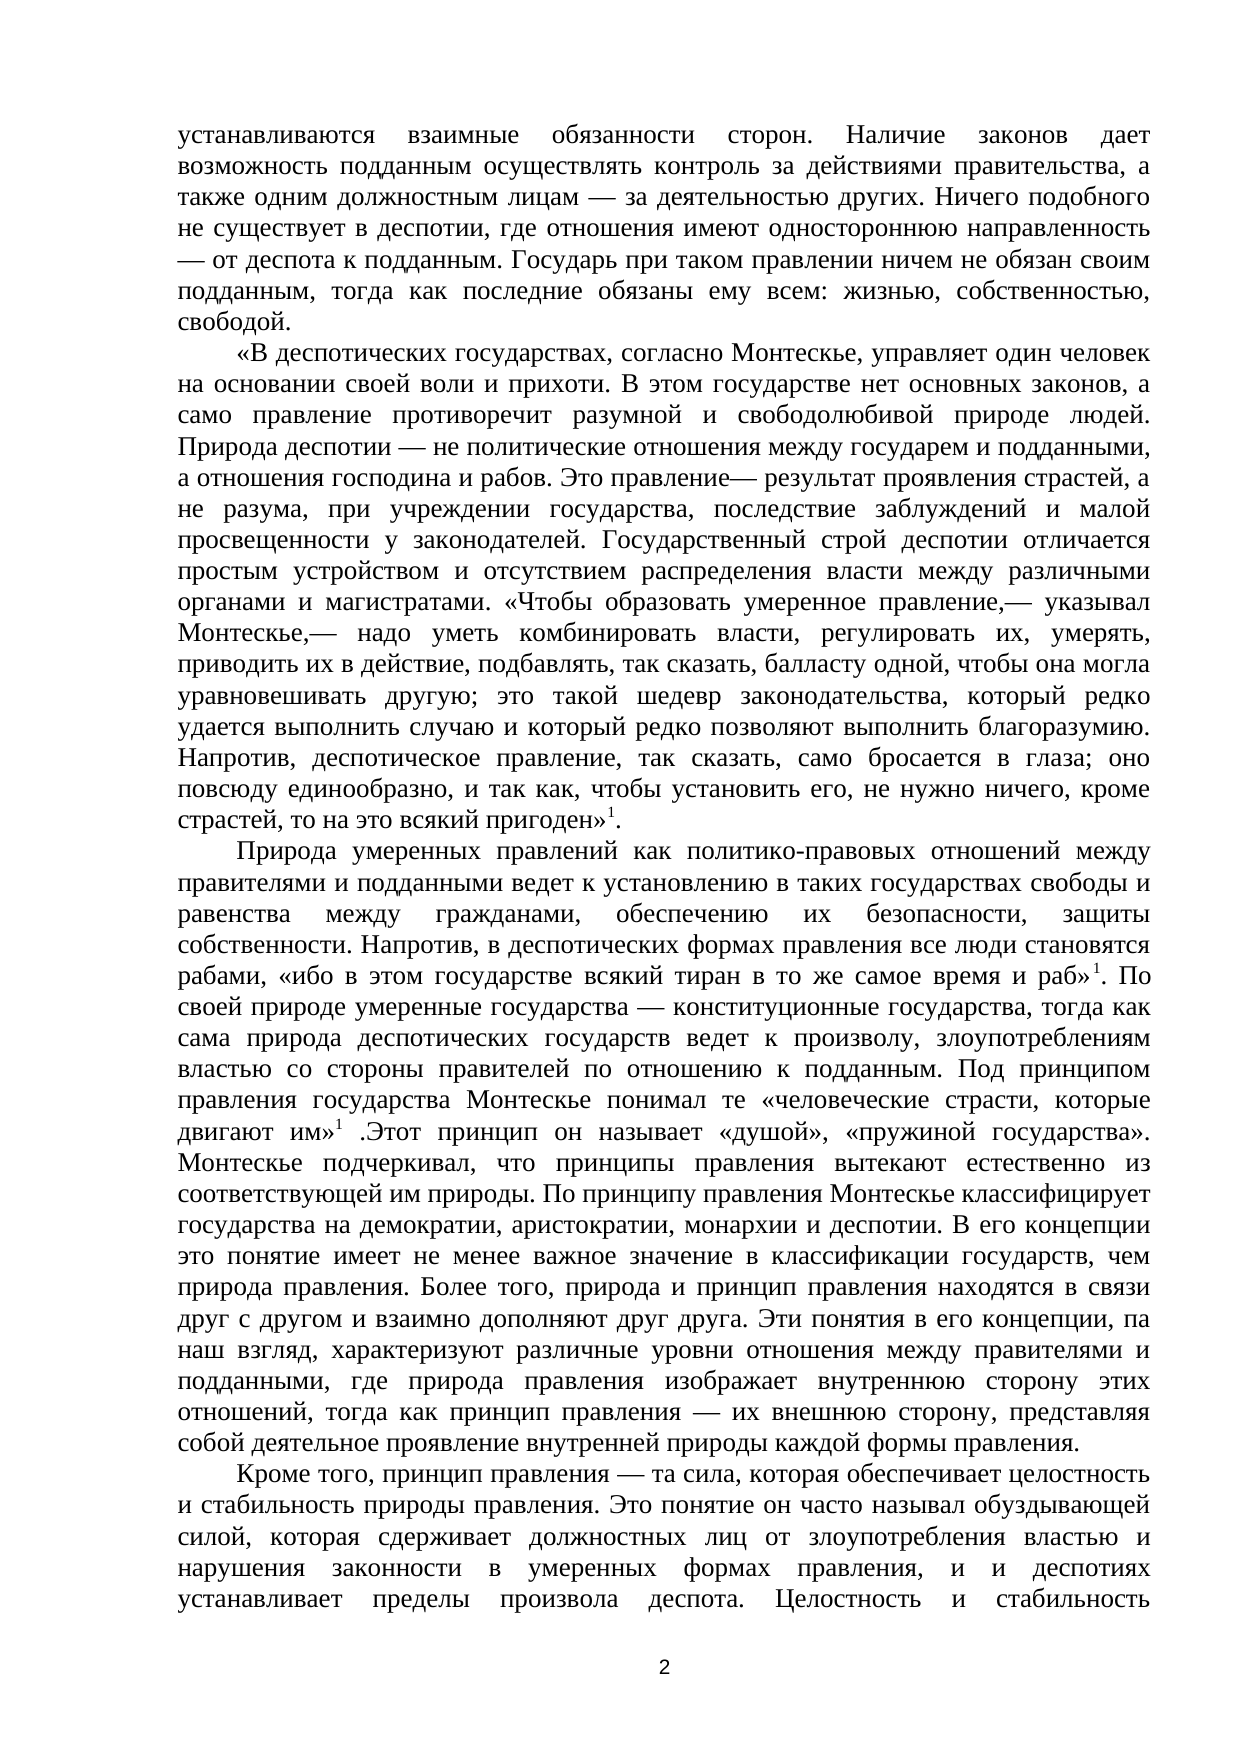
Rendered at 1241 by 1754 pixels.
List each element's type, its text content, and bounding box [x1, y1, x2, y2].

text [177, 1457, 1152, 1613]
text «В деспотических государствах, согласно Монтескье, управляет один человек на основании своей воли и прихоти. В этом государстве нет основных законов, а само правление противоречит разумной и свободолюбивой природе людей. Природа деспотии — не политические отношения между государем и подданными, а отношения господина и рабов. Это правление— результат проявления страстей, а не разума, при учреждении государства, последствие заблуждений и малой просвещенности у законодателей. Государственный строй деспотии отличается простым устройством и отсутствием распределения власти между различными органами и магистратами. «Чтобы образовать умеренное правление,— указывал Монтескье,— надо уметь комбинировать власти, регулировать их, умерять, приводить их в действие, подбавлять, так сказать, балласту одной, чтобы она могла уравновешивать другую; это такой шедевр законодательства, который редко удается выполнить случаю и который редко позволяют выполнить благоразумию. Напротив, деспотическое правление, так сказать, само бросается в глаза; оно повсюду единообразно, и так как, чтобы установить его, не нужно ничего, кроме страстей, то на это всякий пригоден»1. [177, 336, 1152, 834]
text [177, 118, 1152, 336]
text Природа умеренных правлений как политико-правовых отношений между правителями и подданными ведет к установлению в таких государствах свободы и равенства между гражданами, обеспечению их безопасности, защиты собственности. Напротив, в деспотических формах правления все люди становятся рабами, «ибо в этом государстве всякий тиран в то же самое время и раб»1. По своей природе умеренные государства — конституционные государства, тогда как сама природа деспотических государств ведет к произволу, злоупотреблениям властью со стороны правителей по отношению к подданным. Под принципом правления государства Монтескье понимал те «человеческие страсти, которые двигают им»1 .Этот принцип он называет «душой», «пружиной государства». Монтескье подчеркивал, что принципы правления вытекают естественно из соответствующей им природы. По принципу правления Монтескье классифицирует государства на демократии, аристократии, монархии и деспотии. В его концепции это понятие имеет не менее важное значение в классификации государств, чем природа правления. Более того, природа и принцип правления находятся в связи друг с другом и взаимно дополняют друг друга. Эти понятия в его концепции, па наш взгляд, характеризуют различные уровни отношения между правителями и подданными, где природа правления изображает внутреннюю сторону этих отношений, тогда как принцип правления — их внешнюю сторону, представляя собой деятельное проявление внутренней природы каждой формы правления. [177, 834, 1152, 1457]
